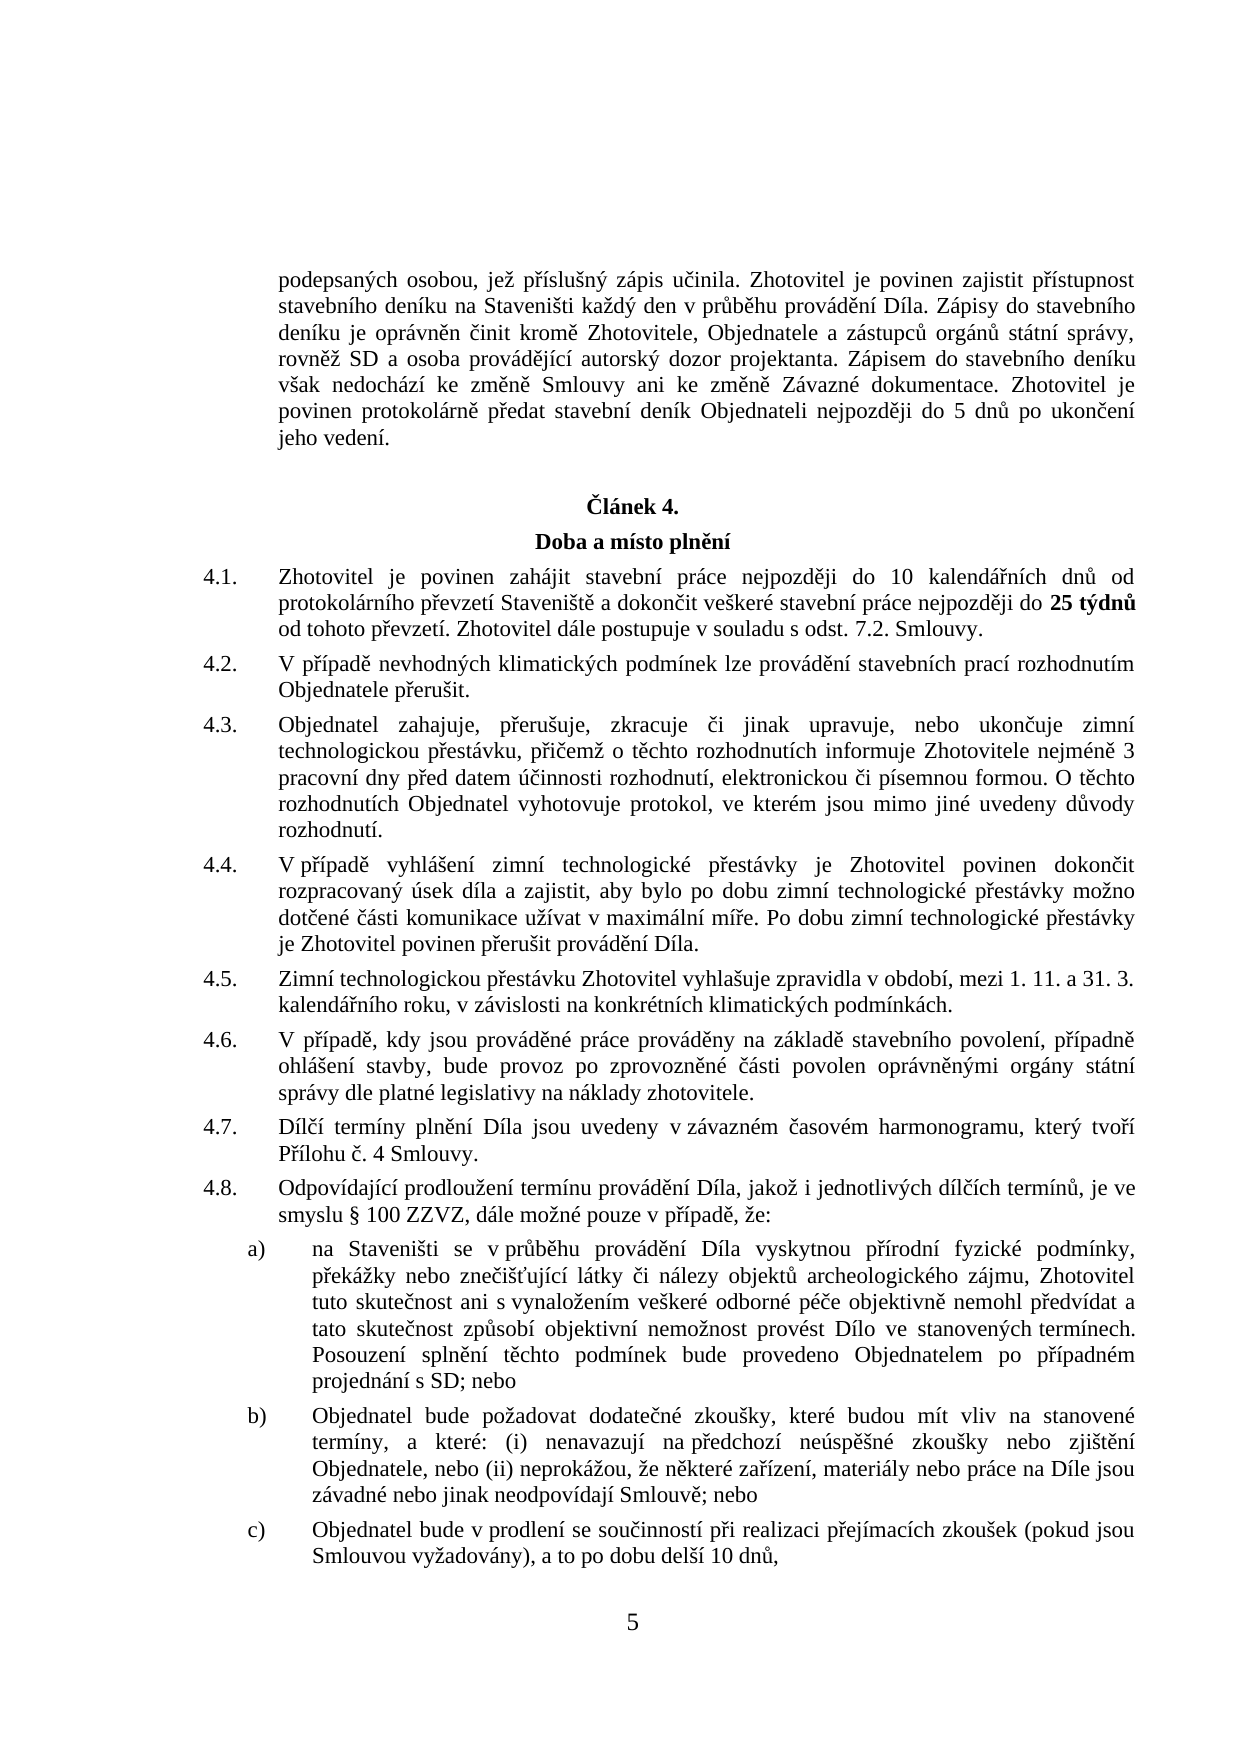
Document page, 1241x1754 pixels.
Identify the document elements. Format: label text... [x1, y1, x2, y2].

list na Staveništi se v průběhu provádění Díla vyskytnou přírodní fyzické podmínky, překážky nebo znečišťující látky či nálezy objektů archeologického zájmu, Zhotovitel tuto skutečnost ani s vynaložením veškeré odborné péče objektivně nemohl předvídat a tato skutečnost způsobí objektivní nemožnost provést Dílo ve stanovených termínech. Posouzení splnění těchto podmínek bude provedeno Objednatelem po případném projednání s SD; nebo [247, 1236, 1136, 1394]
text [203, 266, 1136, 450]
text Doba a místo plnění [129, 528, 1136, 554]
list Zhotovitel je povinen zahájit stavební práce nejpozději do 10 kalendářních dnů od protokolárního převzetí Staveniště a dokončit veškeré stavební práce nejpozději do 25 týdnů od tohoto převzetí. Zhotovitel dále postupuje v souladu s odst. 7.2. Smlouvy. [203, 563, 1136, 642]
list Objednatel bude v prodlení se součinností při realizaci přejímacích zkoušek (pokud jsou Smlouvou vyžadovány), a to po dobu delší 10 dnů, [247, 1516, 1136, 1568]
list Objednatel bude požadovat dodatečné zkoušky, které budou mít vliv na stanovené termíny, a které: (i) nenavazují na předchozí neúspěšné zkoušky nebo zjištění Objednatele, nebo (ii) neprokážou, že některé zařízení, materiály nebo práce na Díle jsou závadné nebo jinak neodpovídají Smlouvě; nebo [247, 1402, 1136, 1507]
list V případě, kdy jsou prováděné práce prováděny na základě stavebního povolení, případně ohlášení stavby, bude provoz po zprovozněné části povolen oprávněnými orgány státní správy dle platné legislativy na náklady zhotovitele. [203, 1026, 1136, 1105]
list Objednatel zahajuje, přerušuje, zkracuje či jinak upravuje, nebo ukončuje zimní technologickou přestávku, přičemž o těchto rozhodnutích informuje Zhotovitele nejméně 3 pracovní dny před datem účinnosti rozhodnutí, elektronickou či písemnou formou. O těchto rozhodnutích Objednatel vyhotovuje protokol, ve kterém jsou mimo jiné uvedeny důvody rozhodnutí. [203, 711, 1136, 843]
list Zimní technologickou přestávku Zhotovitel vyhlašuje zpravidla v období, mezi 1. 11. a 31. 3. kalendářního roku, v závislosti na konkrétních klimatických podmínkách. [203, 965, 1136, 1018]
list Odpovídající prodloužení termínu provádění Díla, jakož i jednotlivých dílčích termínů, je ve smyslu § 100 ZZVZ, dále možné pouze v případě, že: [203, 1174, 1136, 1227]
list Dílčí termíny plnění Díla jsou uvedeny v závazném časovém harmonogramu, který tvoří Přílohu č. 4 Smlouvy. [203, 1113, 1136, 1166]
list V případě vyhlášení zimní technologické přestávky je Zhotovitel povinen dokončit rozpracovaný úsek díla a zajistit, aby bylo po dobu zimní technologické přestávky možno dotčené části komunikace užívat v maximální míře. Po dobu zimní technologické přestávky je Zhotovitel povinen přerušit provádění Díla. [203, 851, 1136, 957]
list V případě nevhodných klimatických podmínek lze provádění stavebních prací rozhodnutím Objednatele přerušit. [203, 650, 1136, 703]
